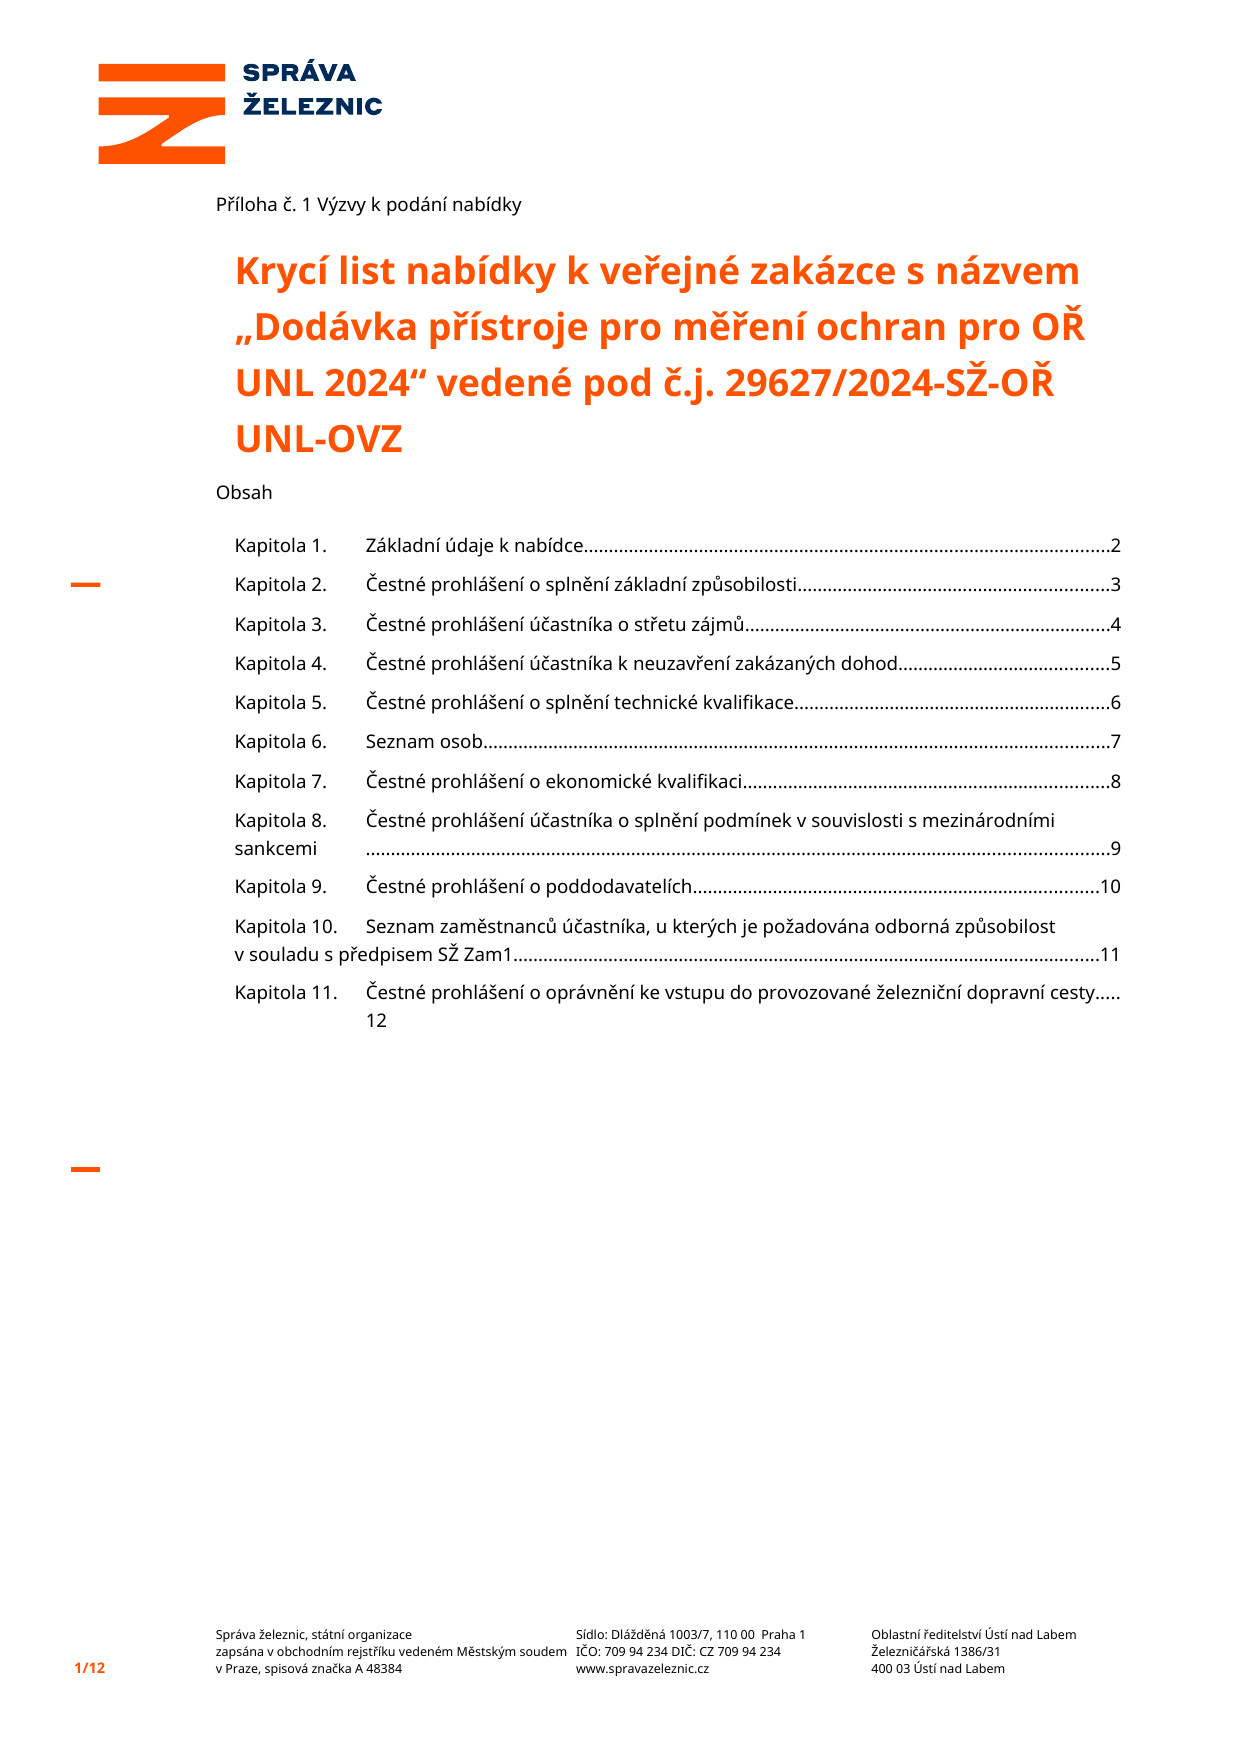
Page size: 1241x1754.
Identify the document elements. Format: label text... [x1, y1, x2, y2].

text Krycí list nabídky k veřejné zakázce s názvem „Dodávka přístroje pro měření ochran pro OŘ UNL 2024“ vedené pod č.j. 29627/2024-SŽ-OŘ UNL-OVZ [234, 244, 1122, 464]
text Příloha č. 1 Výzvy k podání nabídky [216, 191, 1122, 217]
